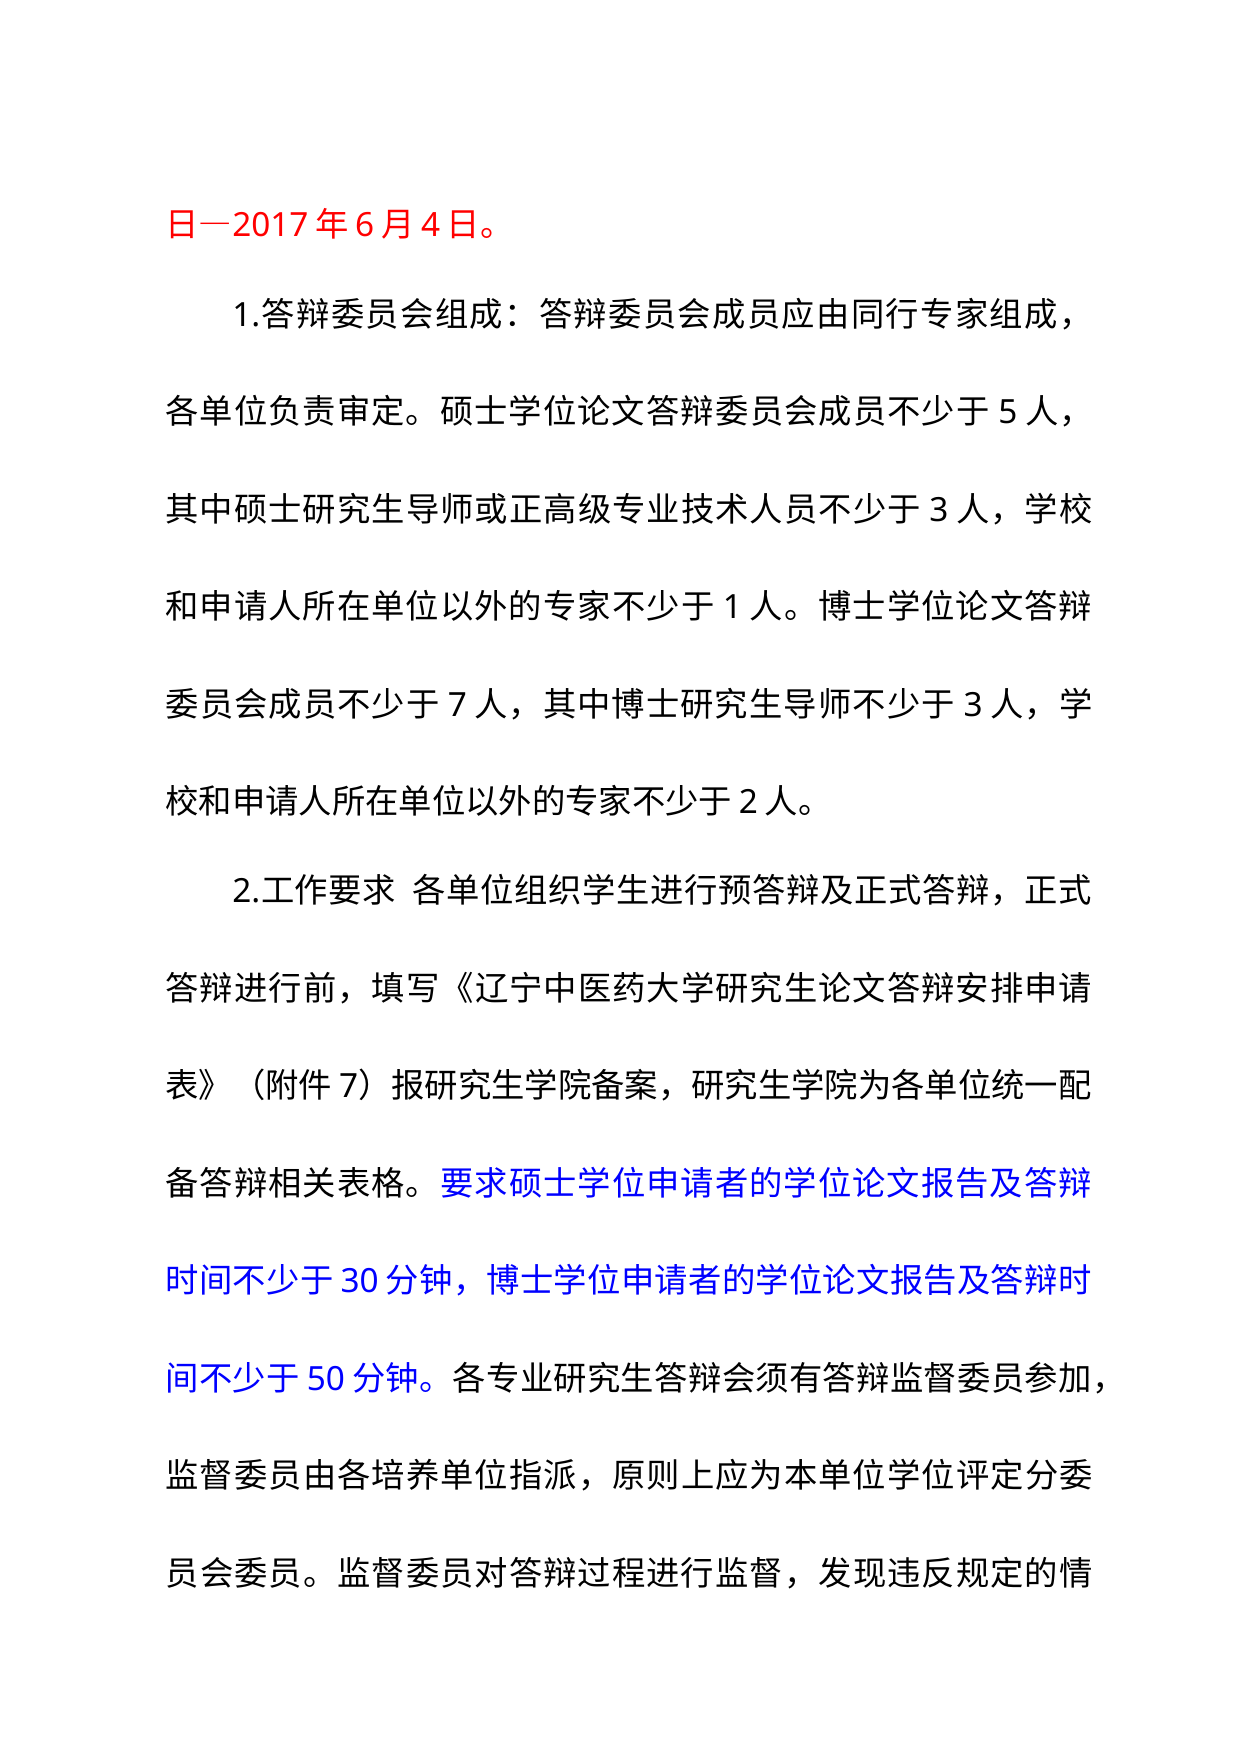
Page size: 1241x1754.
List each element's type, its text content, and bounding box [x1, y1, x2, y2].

text 1.答辩委员会组成：答辩委员会成员应由同行专家组成，各单位负责审定。硕士学位论文答辩委员会成员不少于5人，其中硕士研究生导师或正高级专业技术人员不少于3人，学校和申请人所在单位以外的专家不少于1人。博士学位论文答辩委员会成员不少于7人，其中博士研究生导师不少于3人，学校和申请人所在单位以外的专家不少于2人。 [165, 279, 1092, 832]
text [165, 190, 1092, 255]
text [165, 856, 1092, 1603]
